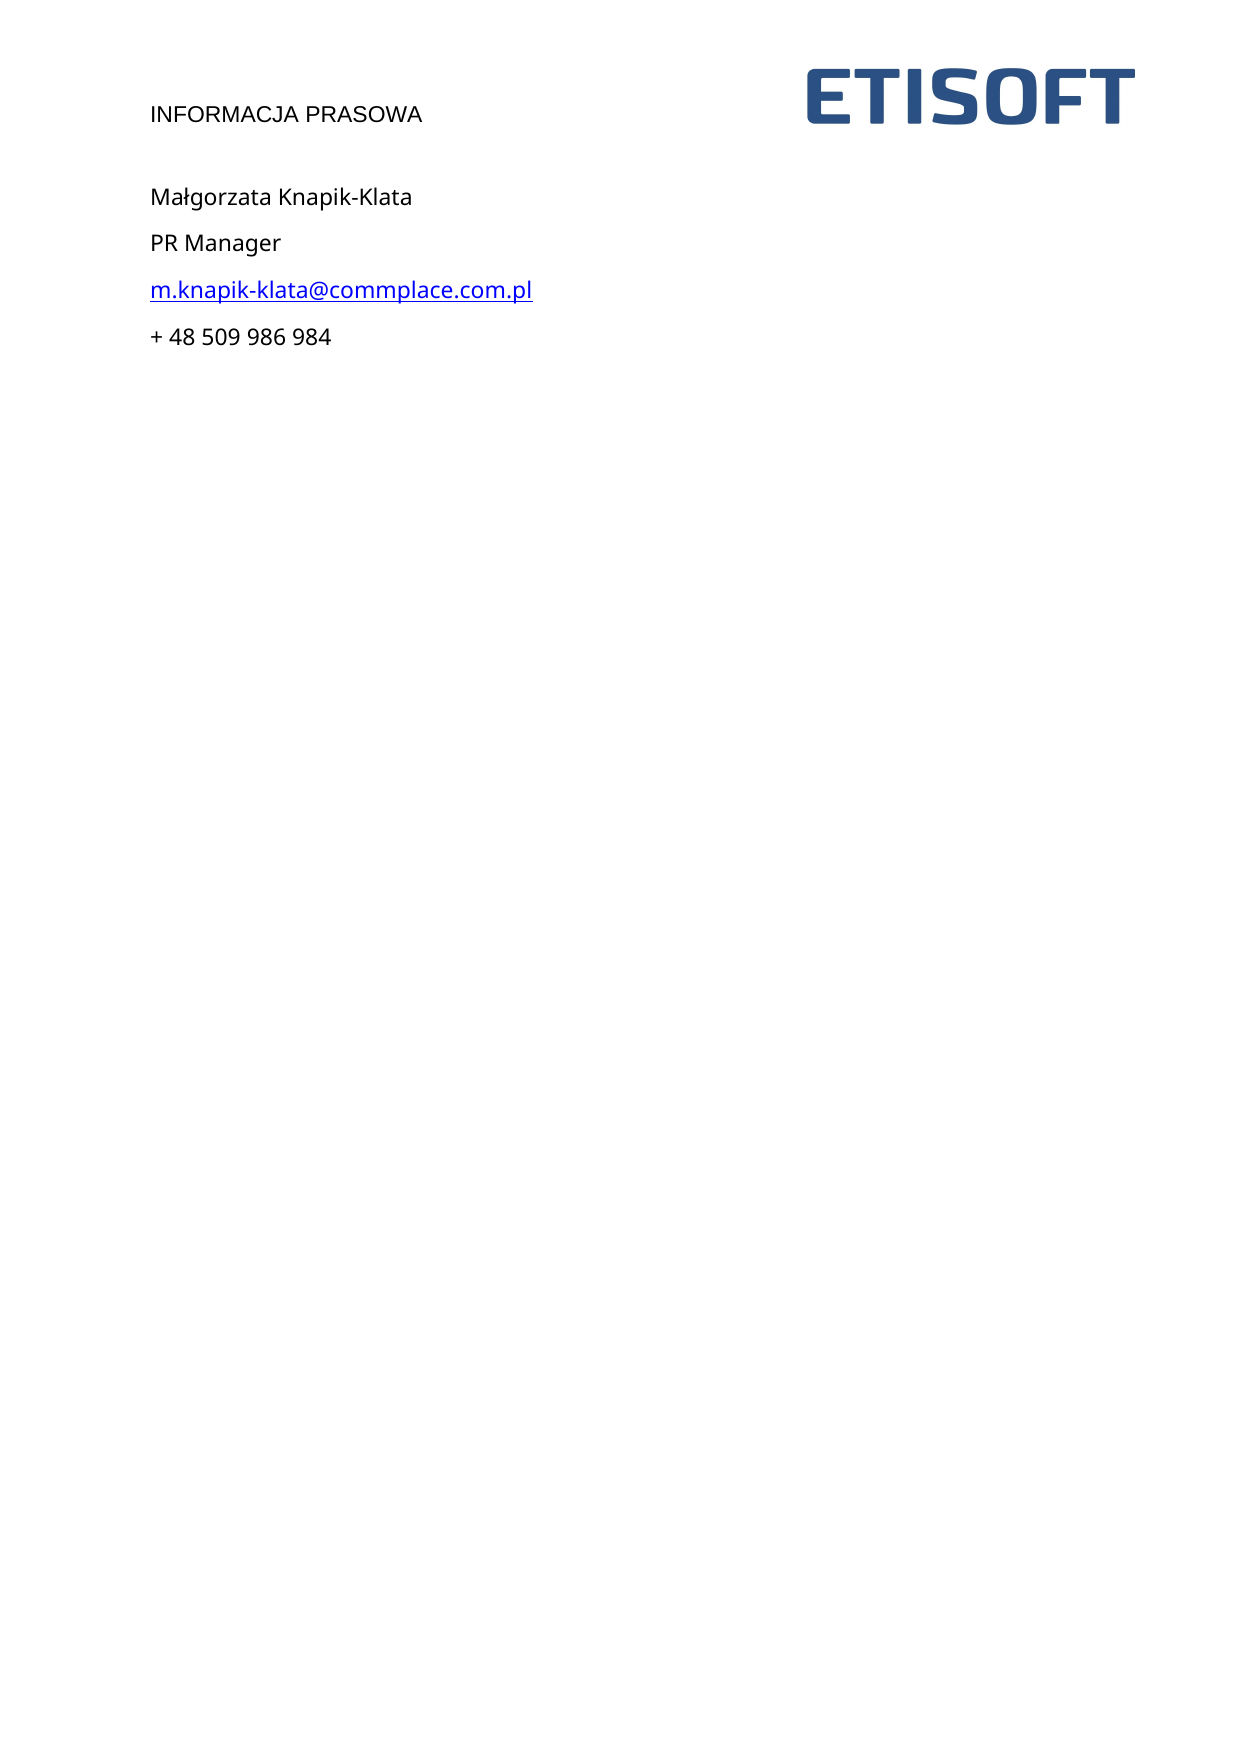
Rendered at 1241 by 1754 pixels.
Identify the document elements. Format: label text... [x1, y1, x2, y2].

text + 48 509 986 984 [150, 321, 1090, 352]
text PR Manager [150, 227, 1090, 258]
text Małgorzata Knapik-Klata [150, 180, 1090, 212]
picture [792, 52, 1143, 141]
text m.knapik-klata@commplace.com.pl [150, 274, 1090, 305]
